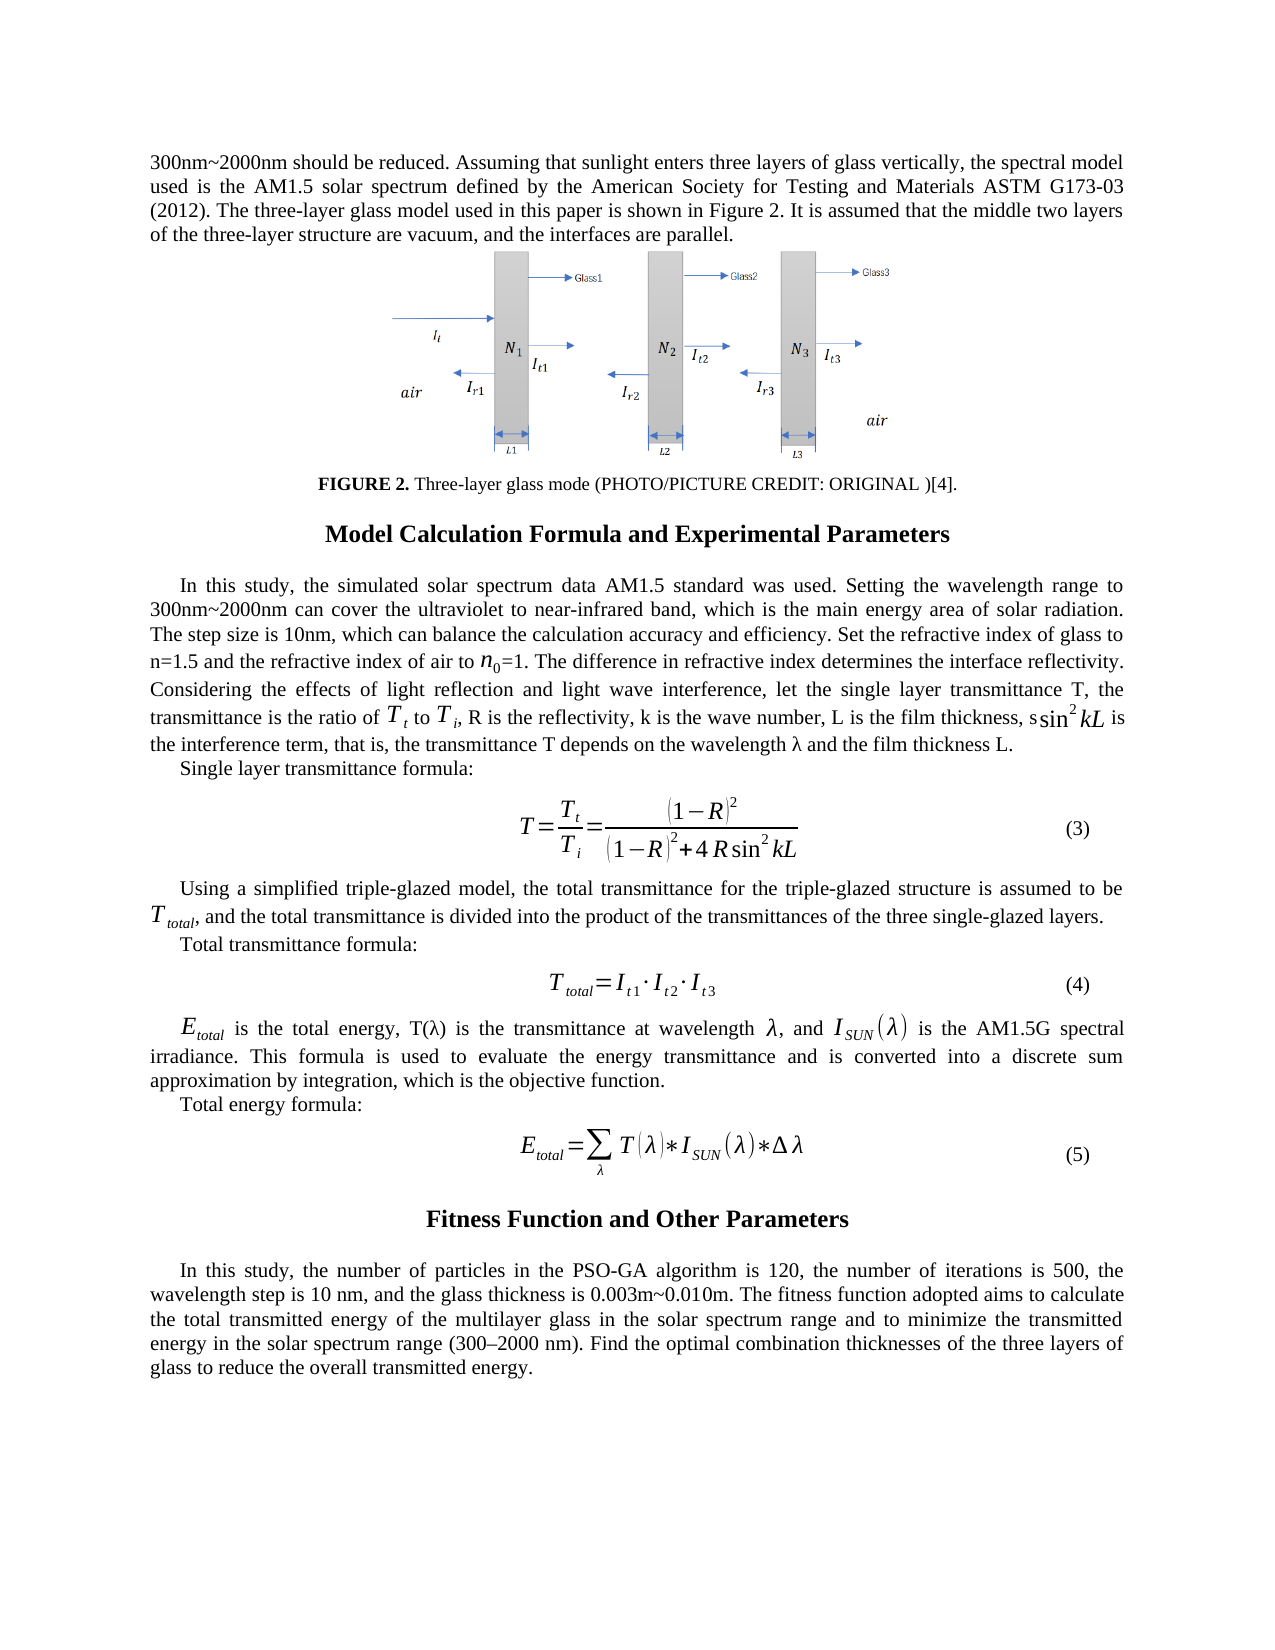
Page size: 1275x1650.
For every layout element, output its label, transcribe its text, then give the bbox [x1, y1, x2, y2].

subtitle Fitness Function and Other Parameters [150, 1204, 1125, 1233]
text is the total energy, T(λ) is the transmittance at wavelength , and is the AM1.5G spectral irradiance. This formula is used to evaluate the energy transmittance and is converted into a discrete sum approximation by integration, which is the objective function. [150, 1012, 1125, 1092]
text Single layer transmittance formula: [150, 756, 1125, 780]
text In this study, the simulated solar spectrum data AM1.5 standard was used. Setting the wavelength range to 300nm~2000nm can cover the ultraviolet to near-infrared band, which is the main energy area of solar radiation. The step size is 10nm, which can balance the calculation accuracy and efficiency. Set the refractive index of glass to n=1.5 and the refractive index of air to =1. The difference in refractive index determines the interface reflectivity. Considering the effects of light reflection and light wave interference, let the single layer transmittance T, the transmittance is the ratio of to , R is the reflectivity, k is the wave number, L is the film thickness, s is the interference term, that is, the transmittance T depends on the wavelength λ and the film thickness L. [150, 573, 1125, 756]
text Total transmittance formula: [150, 932, 1125, 956]
text (3) [150, 793, 1125, 864]
text (4) [150, 968, 1125, 999]
text (5) [150, 1129, 1125, 1179]
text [150, 150, 1125, 246]
picture [378, 246, 926, 461]
text Figure 2. Three-layer glass mode (Photo/Picture credit: Original )[4]. [150, 473, 1125, 494]
text Total energy formula: [150, 1092, 1125, 1116]
text Using a simplified triple-glazed model, the total transmittance for the triple-glazed structure is assumed to be, and the total transmittance is divided into the product of the transmittances of the three single-glazed layers. [150, 876, 1125, 932]
text In this study, the number of particles in the PSO-GA algorithm is 120, the number of iterations is 500, the wavelength step is 10 nm, and the glass thickness is 0.003m~0.010m. The fitness function adopted aims to calculate the total transmitted energy of the multilayer glass in the solar spectrum range and to minimize the transmitted energy in the solar spectrum range (300–2000 nm). Find the optimal combination thicknesses of the three layers of glass to reduce the overall transmitted energy. [150, 1258, 1125, 1403]
subtitle Model Calculation Formula and Experimental Parameters [150, 519, 1125, 548]
